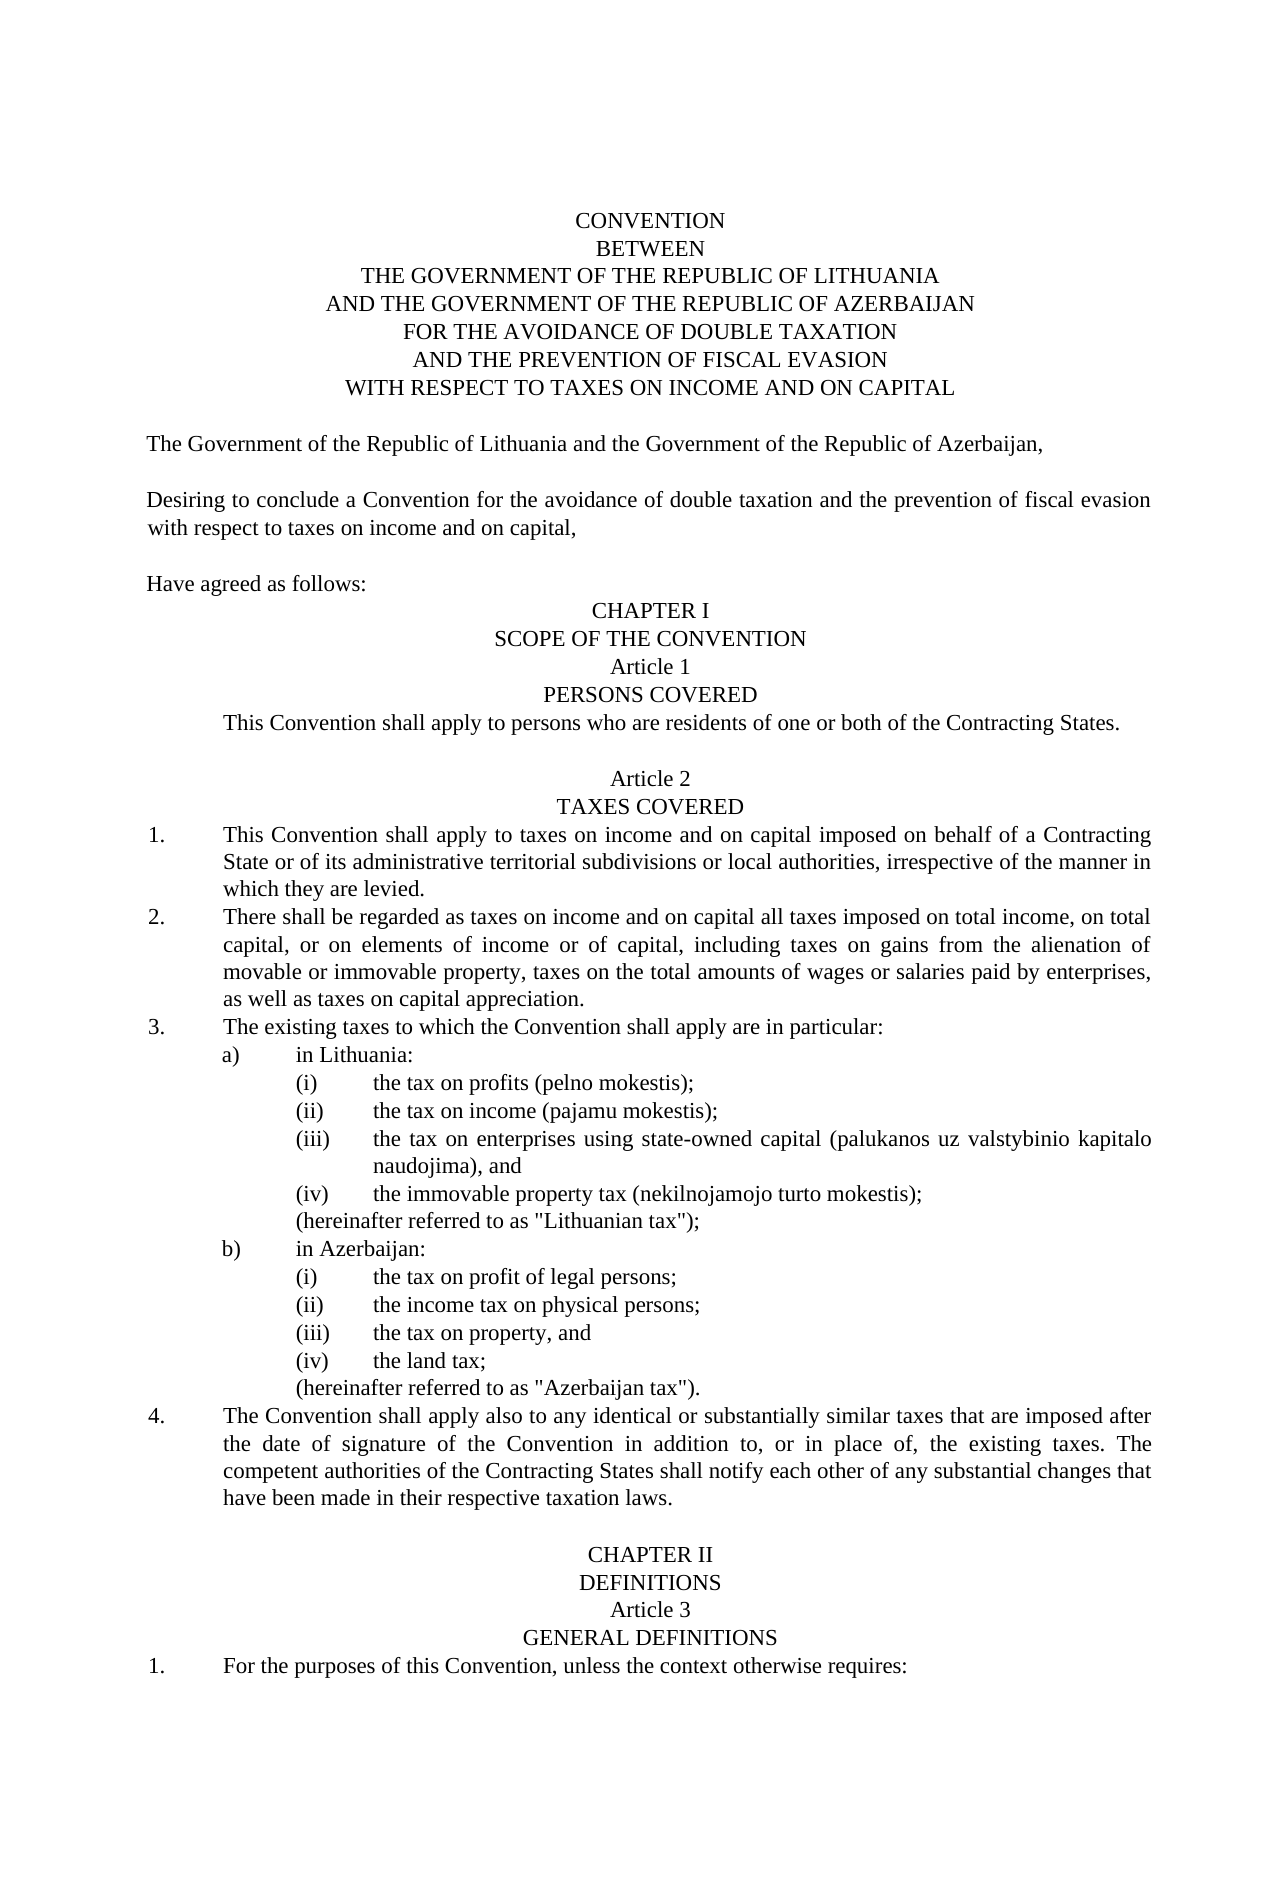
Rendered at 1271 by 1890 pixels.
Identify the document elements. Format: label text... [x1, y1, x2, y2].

text Article 1 [148, 653, 1153, 679]
text Have agreed as follows: [146, 570, 1153, 596]
list the tax on profit of legal persons; [296, 1263, 1153, 1289]
text This Convention shall apply to persons who are residents of one or both of the Contracting States. [223, 709, 1153, 735]
list the tax on property, and [296, 1319, 1153, 1345]
text The Government of the Republic of Lithuania and the Government of the Republic of Azerbaijan, [146, 430, 1153, 456]
list The Convention shall apply also to any identical or substantially similar taxes that are imposed after the date of signature of the Convention in addition to, or in place of, the existing taxes. The competent authorities of the Contracting States shall notify each other of any substantial changes that have been made in their respective taxation laws. [148, 1402, 1153, 1511]
text CONVENTION [148, 207, 1153, 233]
text AND THE PREVENTION OF FISCAL EVASION [148, 346, 1152, 372]
text Article 3 [148, 1596, 1153, 1623]
text BETWEEN [148, 234, 1153, 261]
list in Azerbaijan: [222, 1235, 1153, 1262]
text (hereinafter referred to as "Azerbaijan tax"). [296, 1374, 1153, 1401]
list in Lithuania: [222, 1041, 1153, 1067]
list This Convention shall apply to taxes on income and on capital imposed on behalf of a Contracting State or of its administrative territorial subdivisions or local authorities, irrespective of the manner in which they are levied. [148, 821, 1153, 902]
text Desiring to conclude a Convention for the avoidance of double taxation and the prevention of fiscal evasion with respect to taxes on income and on capital, [146, 486, 1153, 540]
text CHAPTER I [148, 598, 1153, 624]
text FOR THE AVOIDANCE OF DOUBLE TAXATION [148, 318, 1152, 344]
list the land tax; [296, 1347, 1153, 1373]
list the tax on income (pajamu mokestis); [296, 1097, 1153, 1123]
text PERSONS COVERED [148, 681, 1153, 707]
text TAXES COVERED [148, 793, 1153, 819]
text (hereinafter referred to as "Lithuanian tax"); [296, 1208, 1153, 1234]
list The existing taxes to which the Convention shall apply are in particular: [148, 1013, 1153, 1040]
text AND THE GOVERNMENT OF THE REPUBLIC OF AZERBAIJAN [148, 290, 1152, 317]
list the tax on profits (pelno mokestis); [296, 1069, 1153, 1095]
text SCOPE OF THE CONVENTION [148, 625, 1153, 652]
text DEFINITIONS [148, 1568, 1153, 1595]
text GENERAL DEFINITIONS [148, 1624, 1153, 1651]
list There shall be regarded as taxes on income and on capital all taxes imposed on total income, on total capital, or on elements of income or of capital, including taxes on gains from the alienation of movable or immovable property, taxes on the total amounts of wages or salaries paid by enterprises, as well as taxes on capital appreciation. [148, 903, 1153, 1012]
list the immovable property tax (nekilnojamojo turto mokestis); [296, 1180, 1153, 1206]
text CHAPTER II [148, 1541, 1153, 1567]
list the income tax on physical persons; [296, 1291, 1153, 1317]
text WITH RESPECT TO TAXES ON INCOME AND ON CAPITAL [148, 374, 1152, 400]
text THE GOVERNMENT OF THE REPUBLIC OF LITHUANIA [148, 262, 1152, 289]
list the tax on enterprises using state-owned capital (palukanos uz valstybinio kapitalo naudojima), and [296, 1124, 1153, 1178]
text Article 2 [148, 765, 1153, 791]
list For the purposes of this Convention, unless the context otherwise requires: [148, 1652, 1153, 1678]
